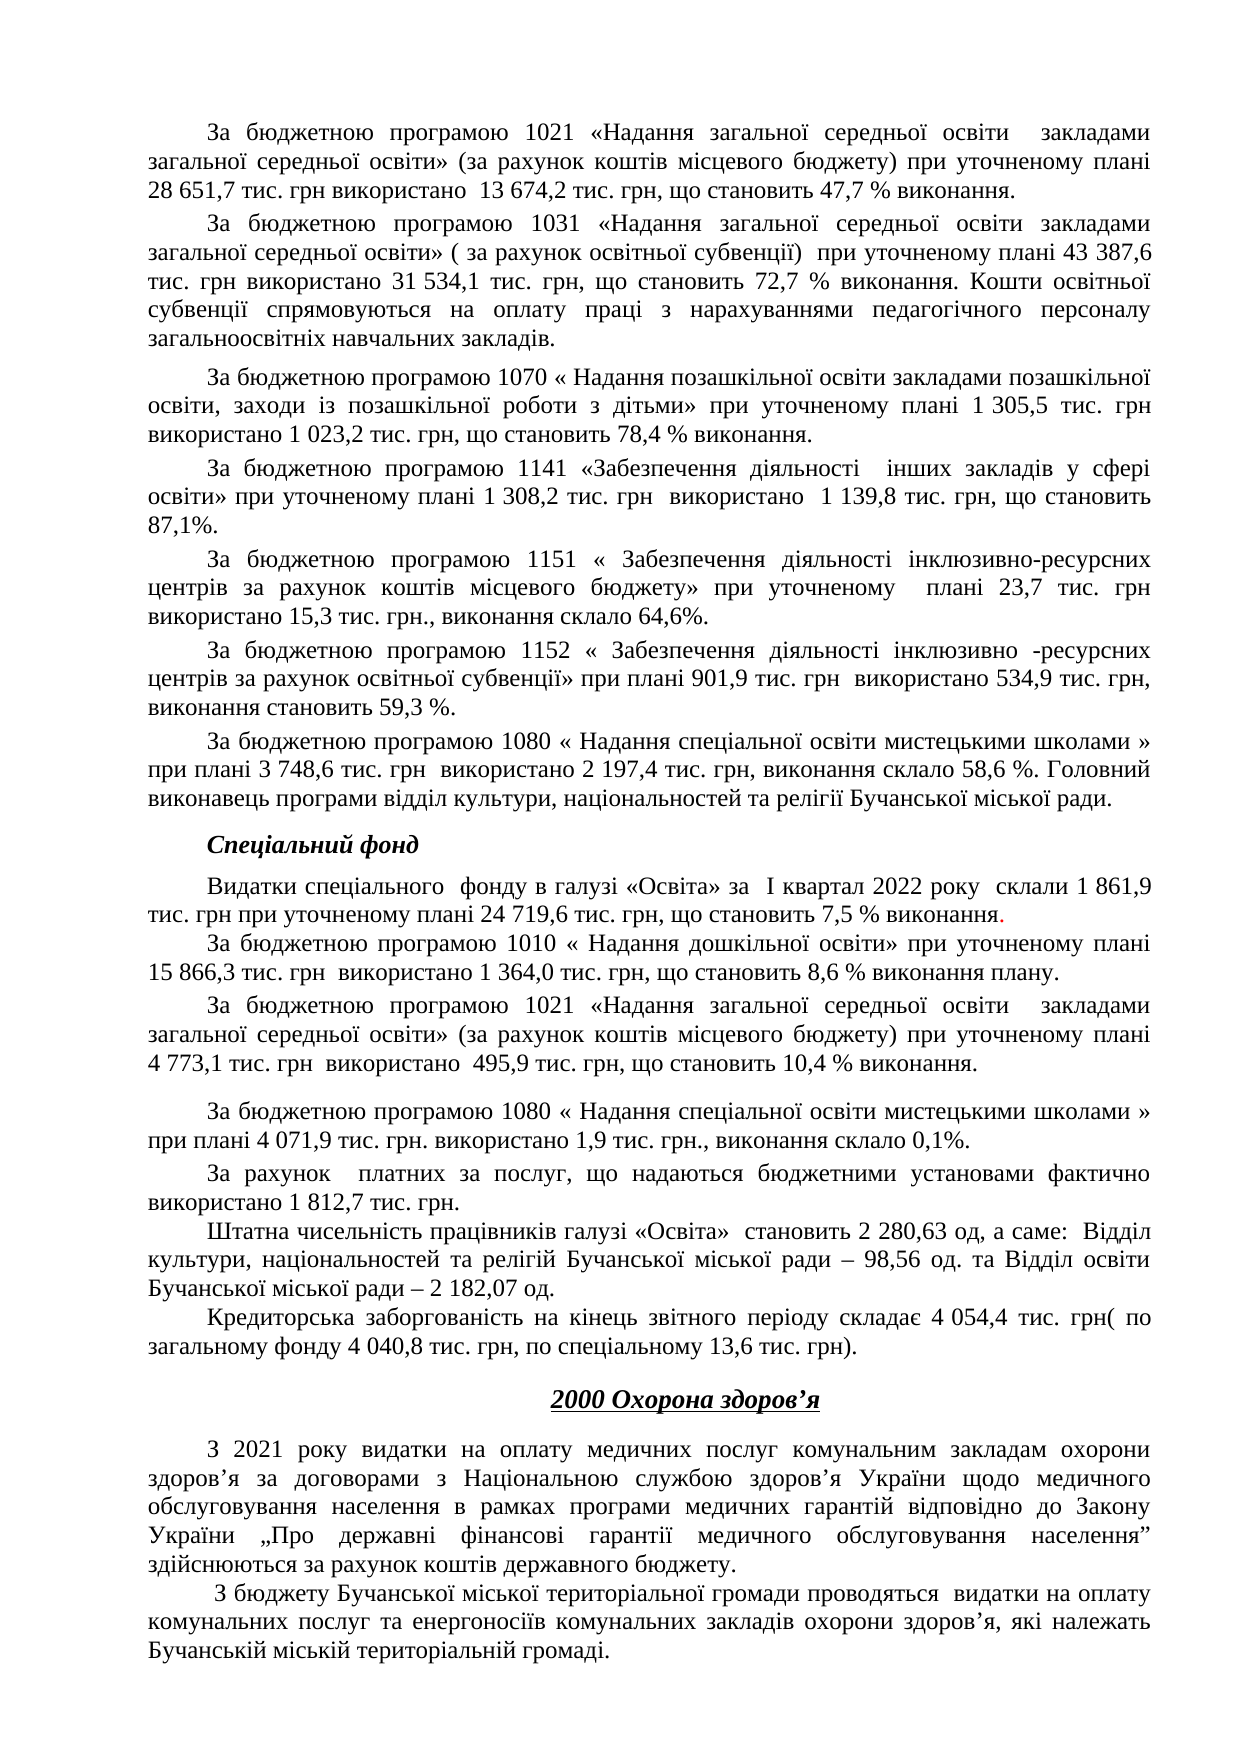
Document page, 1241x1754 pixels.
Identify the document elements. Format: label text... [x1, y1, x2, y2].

text Штатна чисельність працівників галузі «Освіта» становить 2 280,63 од, а саме: Відділ культури, національностей та релігій Бучанської міської ради – 98,56 од. та Відділ освіти Бучанської міської ради – 2 182,07 од. [148, 1216, 1152, 1302]
text За бюджетною програмою 1152 « Забезпечення діяльності інклюзивно -ресурсних центрів за рахунок освітньої субвенції» при плані 901,9 тис. грн використано 534,9 тис. грн, виконання становить 59,3 %. [148, 635, 1152, 721]
text За бюджетною програмою 1021 «Надання загальної середньої освіти закладами загальної середньої освіти» (за рахунок коштів місцевого бюджету) при уточненому плані 28 651,7 тис. грн використано 13 674,2 тис. грн, що становить 47,7 % виконання. [148, 117, 1152, 203]
text З бюджету Бучанської міської територіальної громади проводяться видатки на оплату комунальних послуг та енергоносіїв комунальних закладів охорони здоров’я, які належать Бучанській міській територіальній громаді. [148, 1578, 1152, 1664]
text За бюджетною програмою 1080 « Надання спеціальної освіти мистецькими школами » при плані 4 071,9 тис. грн. використано 1,9 тис. грн., виконання склало 0,1%. [148, 1096, 1152, 1153]
text За рахунок платних за послуг, що надаються бюджетними установами фактично використано 1 812,7 тис. грн. [148, 1158, 1152, 1216]
text За бюджетною програмою 1021 «Надання загальної середньої освіти закладами загальної середньої освіти» (за рахунок коштів місцевого бюджету) при уточненому плані 4 773,1 тис. грн використано 495,9 тис. грн, що становить 10,4 % виконання. [148, 991, 1152, 1077]
text За бюджетною програмою 1080 « Надання спеціальної освіти мистецькими школами » при плані 3 748,6 тис. грн використано 2 197,4 тис. грн, виконання склало 58,6 %. Головний виконавець програми відділ культури, національностей та релігії Бучанської міської ради. [148, 726, 1152, 812]
text Кредиторська заборгованість на кінець звітного періоду складає 4 054,4 тис. грн( по загальному фонду 4 040,8 тис. грн, по спеціальному 13,6 тис. грн). [148, 1302, 1152, 1359]
text З 2021 року видатки на оплату медичних послуг комунальним закладам охорони здоров’я за договорами з Національною службою здоров’я України щодо медичного обслуговування населення в рамках програми медичних гарантій відповідно до Закону України „Про державні фінансові гарантії медичного обслуговування населення” здійснюються за рахунок коштів державного бюджету. [148, 1434, 1152, 1578]
text За бюджетною програмою 1151 « Забезпечення діяльності інклюзивно-ресурсних центрів за рахунок коштів місцевого бюджету» при уточненому плані 23,7 тис. грн використано 15,3 тис. грн., виконання склало 64,6%. [148, 544, 1152, 630]
text Видатки спеціального фонду в галузі «Освіта» за I квартал 2022 року склали 1 861,9 тис. грн при уточненому плані 24 719,6 тис. грн, що становить 7,5 % виконання. [148, 871, 1152, 928]
text За бюджетною програмою 1141 «Забезпечення діяльності інших закладів у сфері освіти» при уточненому плані 1 308,2 тис. грн використано 1 139,8 тис. грн, що становить 87,1%. [148, 453, 1152, 539]
text 2000 Охорона здоров’я [148, 1383, 1152, 1415]
text За бюджетною програмою 1070 « Надання позашкільної освіти закладами позашкільної освіти, заходи із позашкільної роботи з дітьми» при уточненому плані 1 305,5 тис. грн використано 1 023,2 тис. грн, що становить 78,4 % виконання. [148, 362, 1152, 448]
text Спеціальний фонд [148, 829, 1152, 859]
text За бюджетною програмою 1010 « Надання дошкільної освіти» при уточненому плані 15 866,3 тис. грн використано 1 364,0 тис. грн, що становить 8,6 % виконання плану. [148, 928, 1152, 986]
text За бюджетною програмою 1031 «Надання загальної середньої освіти закладами загальної середньої освіти» ( за рахунок освітньої субвенції) при уточненому плані 43 387,6 тис. грн використано 31 534,1 тис. грн, що становить 72,7 % виконання. Кошти освітньої субвенції спрямовуються на оплату праці з нарахуваннями педагогічного персоналу загальноосвітніх навчальних закладів. [148, 208, 1152, 352]
